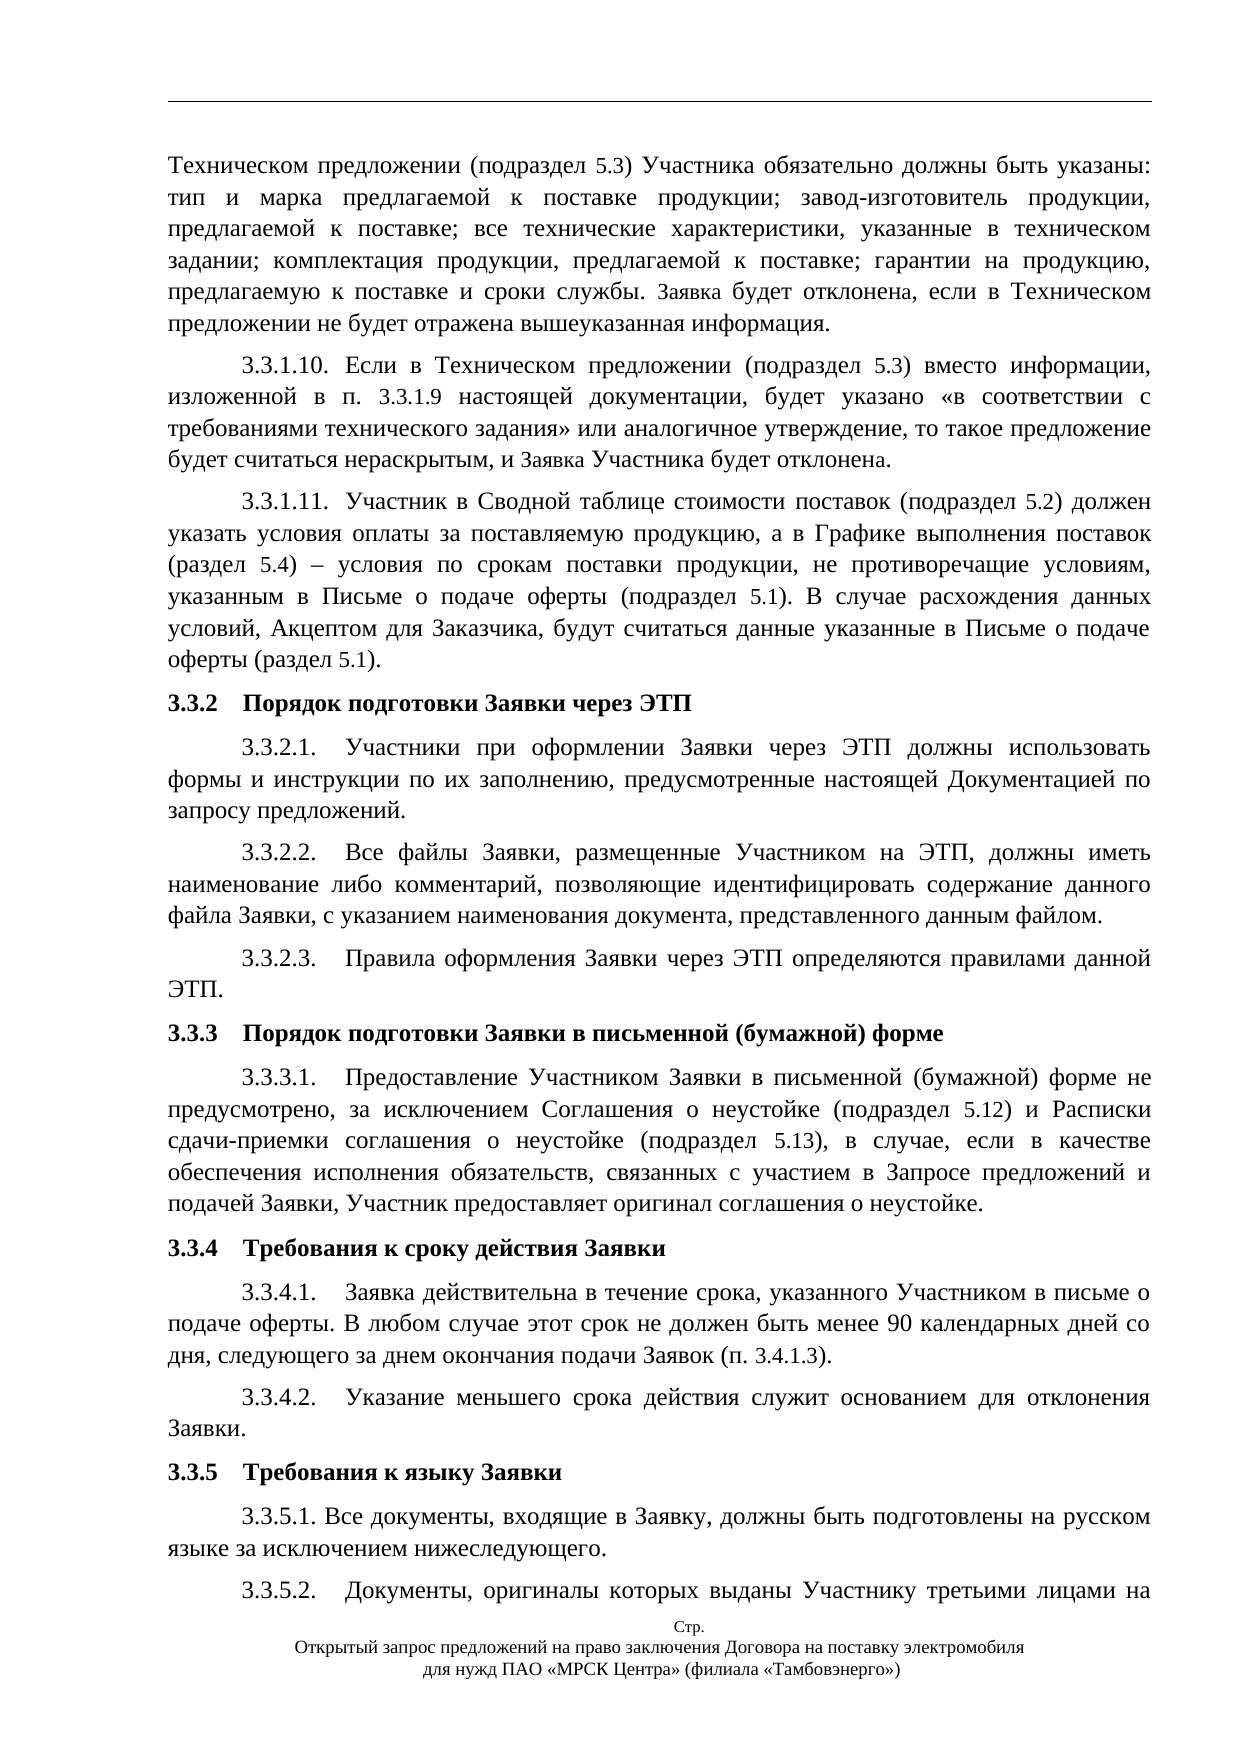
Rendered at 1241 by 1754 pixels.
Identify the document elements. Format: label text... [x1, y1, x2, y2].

list Все файлы Заявки, размещенные Участником на ЭТП, должны иметь наименование либо комментарий, позволяющие идентифицировать содержание данного файла Заявки, с указанием наименования документа, представленного данным файлом. [168, 837, 1152, 929]
list Указание меньшего срока действия служит основанием для отклонения Заявки. [168, 1382, 1151, 1442]
subtitle Требования к языку Заявки [168, 1457, 1152, 1486]
list Правила оформления Заявки через ЭТП определяются правилами данной ЭТП. [168, 943, 1152, 1003]
list Участник в Сводной таблице стоимости поставок (подраздел 5.2) должен указать условия оплаты за поставляемую продукцию, а в Графике выполнения поставок (раздел 5.4) – условия по срокам поставки продукции, не противоречащие условиям, указанным в Письме о подаче оферты (подраздел 5.1). В случае расхождения данных условий, Акцептом для Заказчика, будут считаться данные указанные в Письме о подаче оферты (раздел 5.1). [168, 486, 1152, 673]
list Заявка действительна в течение срока, указанного Участником в письме о подаче оферты. В любом случае этот срок не должен быть менее 90 календарных дней со дня, следующего за днем окончания подачи Заявок (п. 3.4.1.3). [168, 1277, 1151, 1368]
list Предоставление Участником Заявки в письменной (бумажной) форме не предусмотрено, за исключением Соглашения о неустойке (подраздел 5.12) и Расписки сдачи-приемки соглашения о неустойке (подраздел 5.13), в случае, если в качестве обеспечения исполнения обязательств, связанных с участием в Запросе предложений и подачей Заявки, Участник предоставляет оригинал соглашения о неустойке. [168, 1062, 1152, 1217]
subtitle Порядок подготовки Заявки в письменной (бумажной) форме [168, 1018, 1152, 1047]
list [168, 1575, 1152, 1604]
list Если в Техническом предложении (подраздел 5.3) вместо информации, изложенной в п. 3.3.1.9 настоящей документации, будет указано «в соответствии с требованиями технического задания» или аналогичное утверждение, то такое предложение будет считаться нераскрытым, и Заявка Участника будет отклонена. [168, 350, 1152, 473]
text 3.3.5.1. Все документы, входящие в Заявку, должны быть подготовлены на русском языке за исключением нижеследующего. [168, 1501, 1152, 1562]
list Участники при оформлении Заявки через ЭТП должны использовать формы и инструкции по их заполнению, предусмотренные настоящей Документацией по запросу предложений. [168, 732, 1152, 824]
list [168, 150, 1152, 337]
subtitle Порядок подготовки Заявки через ЭТП [168, 688, 1152, 717]
subtitle Требования к сроку действия Заявки [168, 1233, 1152, 1261]
